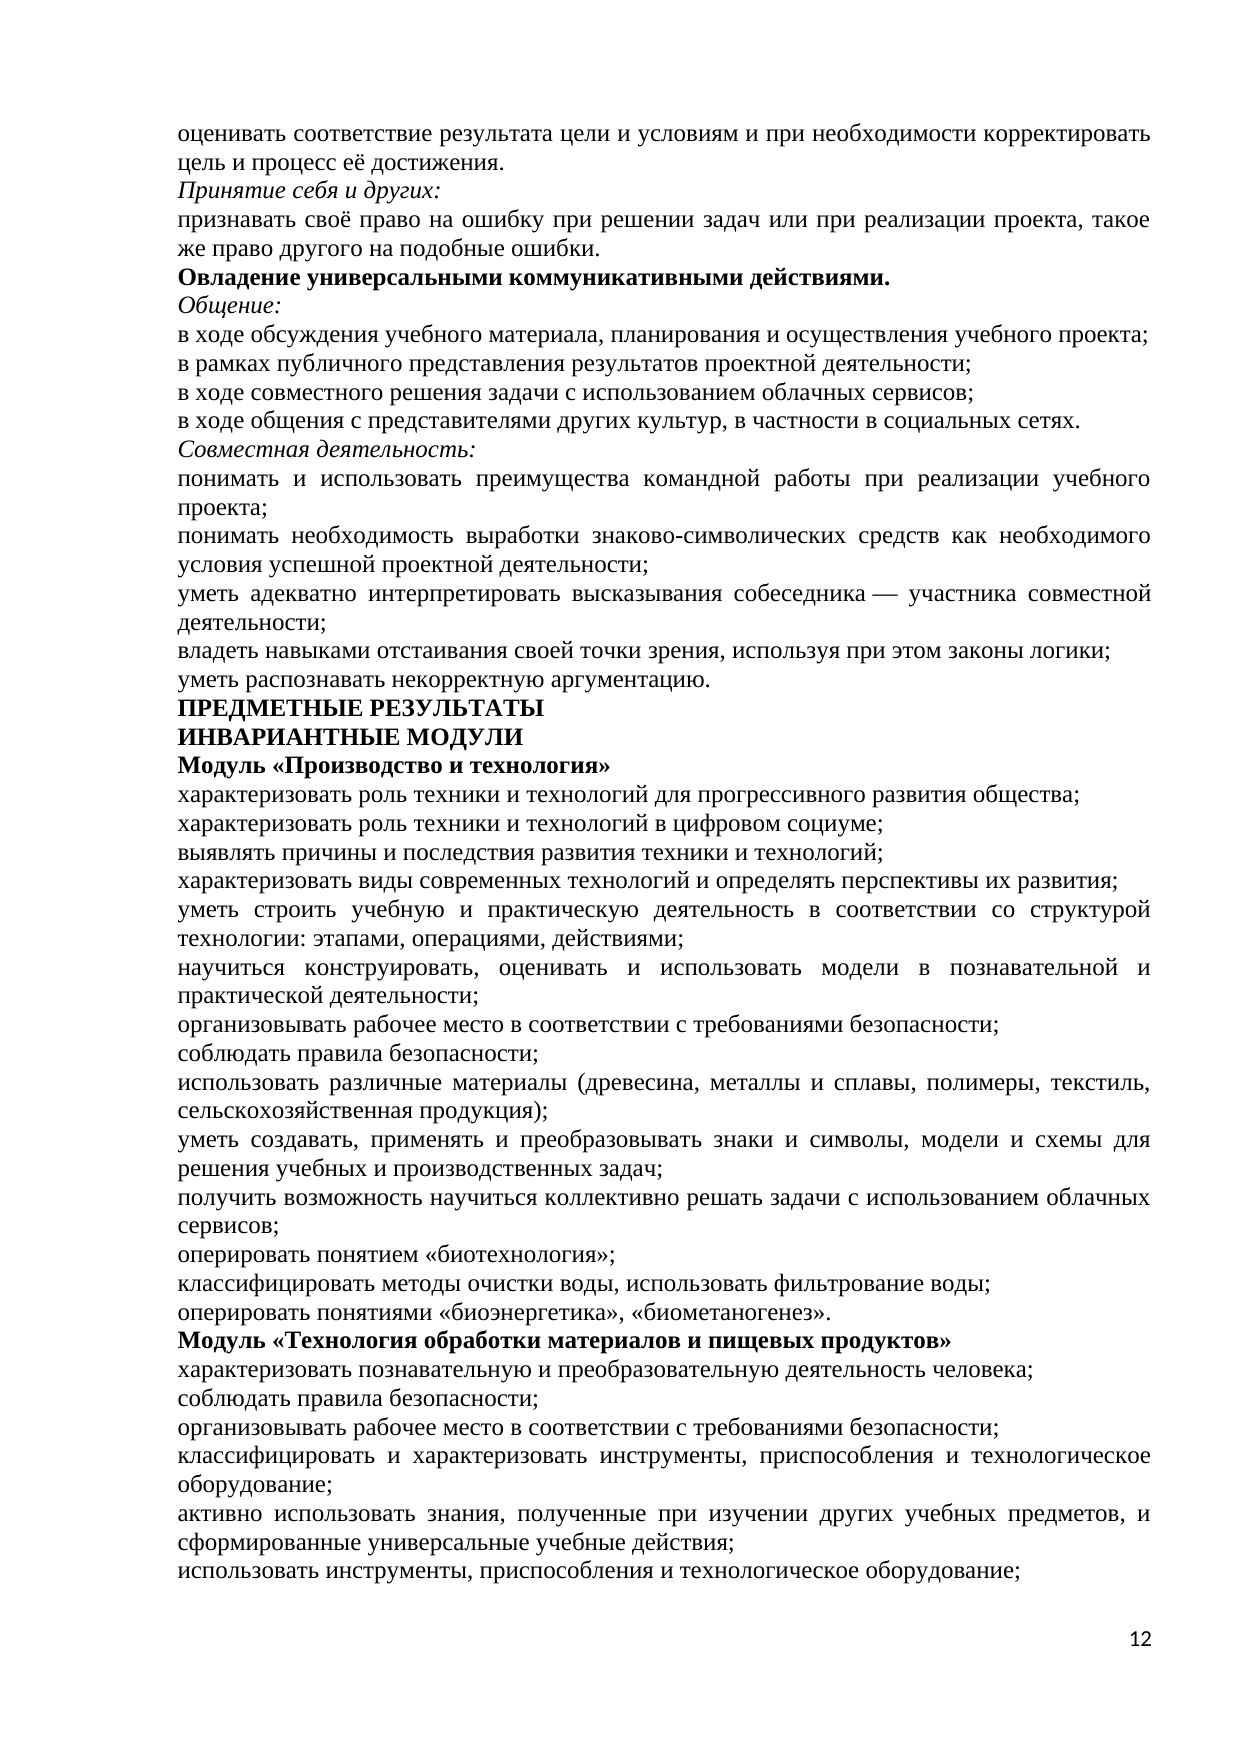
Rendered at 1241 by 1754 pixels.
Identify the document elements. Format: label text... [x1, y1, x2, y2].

text уметь создавать, применять и преобразовывать знаки и символы, модели и схемы для решения учебных и производственных задач; [177, 1124, 1152, 1182]
text уметь распознавать некорректную аргументацию. [177, 664, 1152, 693]
text характеризовать роль техники и технологий в цифровом социуме; [177, 808, 1152, 837]
text оперировать понятием «биотехнология»; [177, 1239, 1152, 1268]
text соблюдать правила безопасности; [177, 1383, 1152, 1412]
text Овладение универсальными коммуникативными действиями. [177, 262, 1152, 291]
text ИНВАРИАНТНЫЕ МОДУЛИ [177, 722, 1152, 751]
text владеть навыками отстаивания своей точки зрения, используя при этом законы логики; [177, 636, 1152, 664]
text ПРЕДМЕТНЫЕ РЕЗУЛЬТАТЫ [177, 693, 1152, 722]
text активно использовать знания, полученные при изучении других учебных предметов, и сформированные универсальные учебные действия; [177, 1498, 1152, 1556]
text уметь адекватно интерпретировать высказывания собеседника — участника совместной деятельности; [177, 578, 1152, 636]
text организовывать рабочее место в соответствии с требованиями безопасности; [177, 1412, 1152, 1441]
text Общение: [177, 291, 1152, 319]
text классифицировать и характеризовать инструменты, приспособления и технологическое оборудование; [177, 1441, 1152, 1498]
text понимать необходимость выработки знаково-символических средств как необходимого условия успешной проектной деятельности; [177, 521, 1152, 578]
text соблюдать правила безопасности; [177, 1038, 1152, 1067]
text Модуль «Производство и технология» [177, 751, 1152, 779]
text характеризовать познавательную и преобразовательную деятельность человека; [177, 1354, 1152, 1383]
text организовывать рабочее место в соответствии с требованиями безопасности; [177, 1009, 1152, 1038]
text признавать своё право на ошибку при решении задач или при реализации проекта, такое же право другого на подобные ошибки. [177, 204, 1152, 262]
text использовать инструменты, приспособления и технологическое оборудование; [177, 1556, 1152, 1584]
text использовать различные материалы (древесина, металлы и сплавы, полимеры, текстиль, сельскохозяйственная продукция); [177, 1067, 1152, 1124]
text в ходе совместного решения задачи с использованием облачных сервисов; [177, 377, 1152, 406]
text Совместная деятельность: [177, 434, 1152, 463]
text в рамках публичного представления результатов проектной деятельности; [177, 348, 1152, 377]
text характеризовать виды современных технологий и определять перспективы их развития; [177, 866, 1152, 894]
text оперировать понятиями «биоэнергетика», «биометаногенез». [177, 1297, 1152, 1326]
text получить возможность научиться коллективно решать задачи с использованием облачных сервисов; [177, 1182, 1152, 1239]
text Принятие себя и других: [177, 176, 1152, 204]
text характеризовать роль техники и технологий для прогрессивного развития общества; [177, 779, 1152, 808]
text понимать и использовать преимущества командной работы при реализации учебного проекта; [177, 463, 1152, 521]
text выявлять причины и последствия развития техники и технологий; [177, 837, 1152, 866]
text в ходе общения с представителями других культур, в частности в социальных сетях. [177, 406, 1152, 434]
text оценивать соответствие результата цели и условиям и при необходимости корректировать цель и процесс её достижения. [177, 118, 1152, 176]
text научиться конструировать, оценивать и использовать модели в познавательной и практической деятельности; [177, 952, 1152, 1009]
text уметь строить учебную и практическую деятельность в соответствии со структурой технологии: этапами, операциями, действиями; [177, 894, 1152, 952]
text в ходе обсуждения учебного материала, планирования и осуществления учебного проекта; [177, 319, 1152, 348]
text Модуль «Технология обработки материалов и пищевых продуктов» [177, 1326, 1152, 1354]
text классифицировать методы очистки воды, использовать фильтрование воды; [177, 1268, 1152, 1297]
